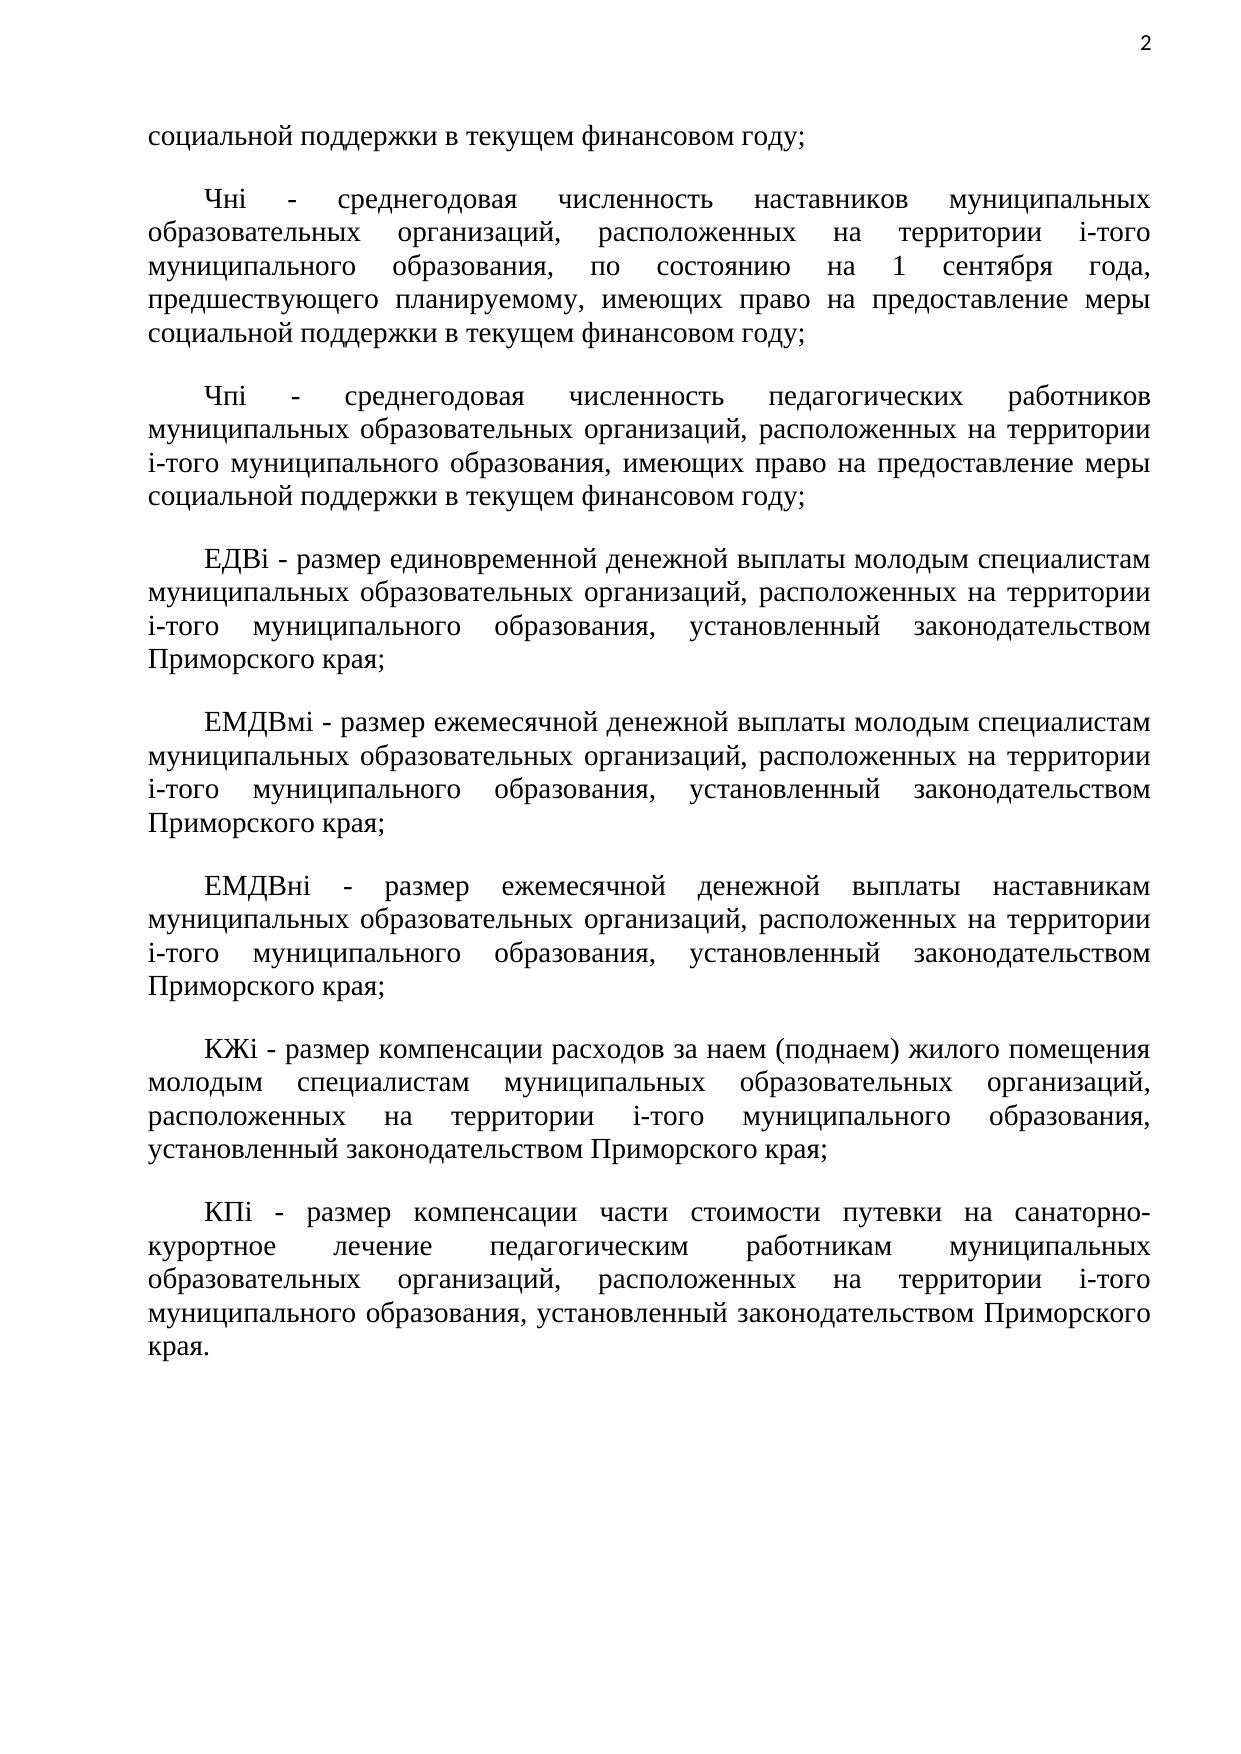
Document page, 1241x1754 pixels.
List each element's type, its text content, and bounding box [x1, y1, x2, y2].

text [148, 118, 1152, 152]
text КПi - размер компенсации части стоимости путевки на санаторно-курортное лечение педагогическим работникам муниципальных образовательных организаций, расположенных на территории i-того муниципального образования, установленный законодательством Приморского края. [148, 1194, 1152, 1362]
text Чпi - среднегодовая численность педагогических работников муниципальных образовательных организаций, расположенных на территории i-того муниципального образования, имеющих право на предоставление меры социальной поддержки в текущем финансовом году; [148, 378, 1152, 512]
text ЕДВi - размер единовременной денежной выплаты молодым специалистам муниципальных образовательных организаций, расположенных на территории i-того муниципального образования, установленный законодательством Приморского края; [148, 541, 1152, 675]
text ЕМДВнi - размер ежемесячной денежной выплаты наставникам муниципальных образовательных организаций, расположенных на территории i-того муниципального образования, установленный законодательством Приморского края; [148, 868, 1152, 1002]
text ЕМДВмi - размер ежемесячной денежной выплаты молодым специалистам муниципальных образовательных организаций, расположенных на территории i-того муниципального образования, установленный законодательством Приморского края; [148, 704, 1152, 838]
text Чнi - среднегодовая численность наставников муниципальных образовательных организаций, расположенных на территории i-того муниципального образования, по состоянию на 1 сентября года, предшествующего планируемому, имеющих право на предоставление меры социальной поддержки в текущем финансовом году; [148, 181, 1152, 348]
text КЖi - размер компенсации расходов за наем (поднаем) жилого помещения молодым специалистам муниципальных образовательных организаций, расположенных на территории i-того муниципального образования, установленный законодательством Приморского края; [148, 1031, 1152, 1165]
